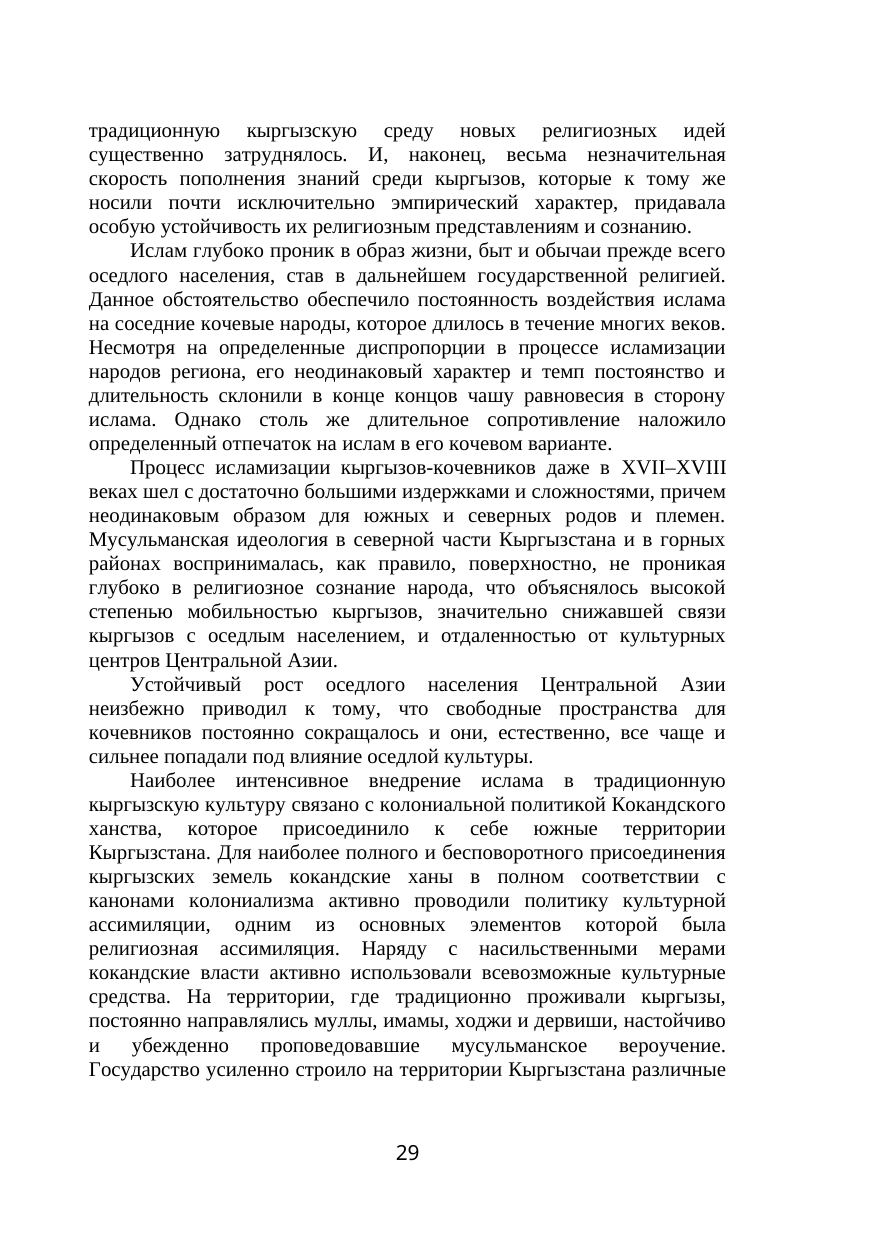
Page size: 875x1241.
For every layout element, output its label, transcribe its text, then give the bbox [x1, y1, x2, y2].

text Процесс исламизации кыргызов-кочевников даже в XVII–XVIII веках шел с достаточно большими издержками и сложностями, причем неодинаковым образом для южных и северных родов и племен. Мусульманская идеология в северной части Кыргызстана и в горных районах воспринималась, как правило, поверхностно, не проникая глубоко в религиозное сознание народа, что объяснялось высокой степенью мобильностью кыргызов, значительно снижавшей связи кыргызов с оседлым населением, и отдаленностью от культурных центров Центральной Азии. [89, 455, 726, 672]
text Устойчивый рост оседлого населения Центральной Азии неизбежно приводил к тому, что свободные пространства для кочевников постоянно сокращалось и они, естественно, все чаще и сильнее попадали под влияние оседлой культуры. [89, 672, 726, 768]
text Ислам глубоко проник в образ жизни, быт и обычаи прежде всего оседлого населения, став в дальнейшем государственной религией. Данное обстоятельство обеспечило постоянность воздействия ислама на соседние кочевые народы, которое длилось в течение многих веков. Несмотря на определенные диспропорции в процессе исламизации народов региона, его неодинаковый характер и темп постоянство и длительность склонили в конце концов чашу равновесия в сторону ислама. Однако столь же длительное сопротивление наложило определенный отпечаток на ислам в его кочевом варианте. [89, 238, 726, 455]
